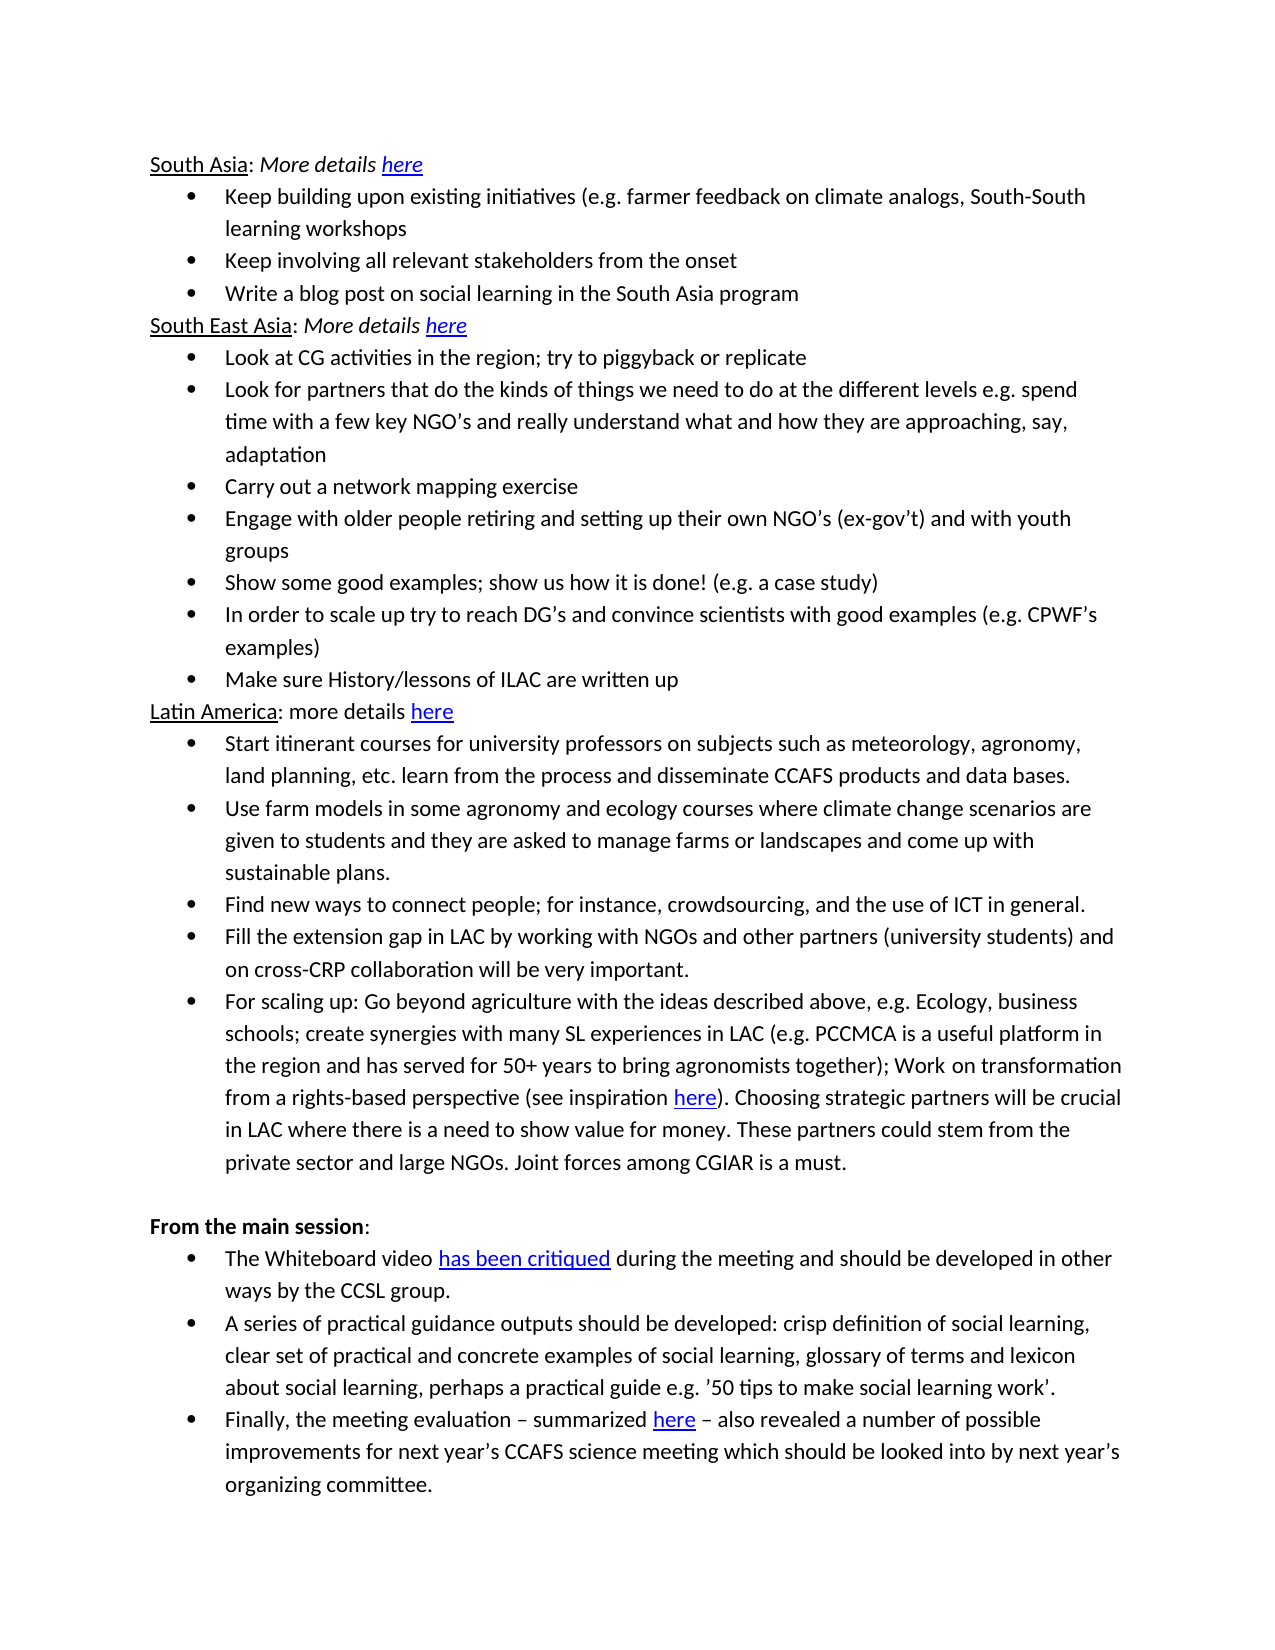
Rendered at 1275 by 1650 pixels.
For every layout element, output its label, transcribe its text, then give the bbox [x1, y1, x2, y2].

list Start itinerant courses for university professors on subjects such as meteorology, agronomy, land planning, etc. learn from the process and disseminate CCAFS products and data bases. [187, 729, 1125, 789]
list Finally, the meeting evaluation – summarized here – also revealed a number of possible improvements for next year’s CCAFS science meeting which should be looked into by next year’s organizing committee. [187, 1405, 1125, 1498]
list Keep involving all relevant stakeholders from the onset [187, 247, 1125, 274]
list A series of practical guidance outputs should be developed: crisp definition of social learning, clear set of practical and concrete examples of social learning, glossary of terms and lexicon about social learning, perhaps a practical guide e.g. ’50 tips to make social learning work’. [187, 1309, 1125, 1401]
text South East Asia: More details here [150, 311, 1125, 339]
list Keep building upon existing initiatives (e.g. farmer feedback on climate analogs, South-South learning workshops [187, 182, 1125, 242]
list Fill the extension gap in LAC by working with NGOs and other partners (university students) and on cross-CRP collaboration will be very important. [187, 922, 1125, 983]
text From the main session: [150, 1212, 1125, 1240]
list Use farm models in some agronomy and ecology courses where climate change scenarios are given to students and they are asked to manage farms or landscapes and come up with sustainable plans. [187, 794, 1125, 886]
list Find new ways to connect people; for instance, crowdsourcing, and the use of ICT in general. [187, 890, 1125, 918]
list The Whiteboard video has been critiqued during the meeting and should be developed in other ways by the CCSL group. [187, 1244, 1125, 1304]
list Carry out a network mapping exercise [187, 472, 1125, 500]
text Latin America: more details here [150, 697, 1125, 725]
list In order to scale up try to reach DG’s and convince scientists with good examples (e.g. CPWF’s examples) [187, 601, 1125, 661]
text South Asia: More details here [150, 150, 1125, 178]
list Make sure History/lessons of ILAC are written up [187, 665, 1125, 693]
list Write a blog post on social learning in the South Asia program [187, 279, 1125, 307]
list For scaling up: Go beyond agriculture with the ideas described above, e.g. Ecology, business schools; create synergies with many SL experiences in LAC (e.g. PCCMCA is a useful platform in the region and has served for 50+ years to bring agronomists together); Work on transformation from a rights-based perspective (see inspiration here). Choosing strategic partners will be crucial in LAC where there is a need to show value for money. These partners could stem from the private sector and large NGOs. Joint forces among CGIAR is a must. [187, 987, 1125, 1176]
list Show some good examples; show us how it is done! (e.g. a case study) [187, 568, 1125, 596]
list Look for partners that do the kinds of things we need to do at the different levels e.g. spend time with a few key NGO’s and really understand what and how they are approaching, say, adaptation [187, 375, 1125, 468]
list Engage with older people retiring and setting up their own NGO’s (ex-gov’t) and with youth groups [187, 504, 1125, 564]
list Look at CG activities in the region; try to piggyback or replicate [187, 343, 1125, 371]
